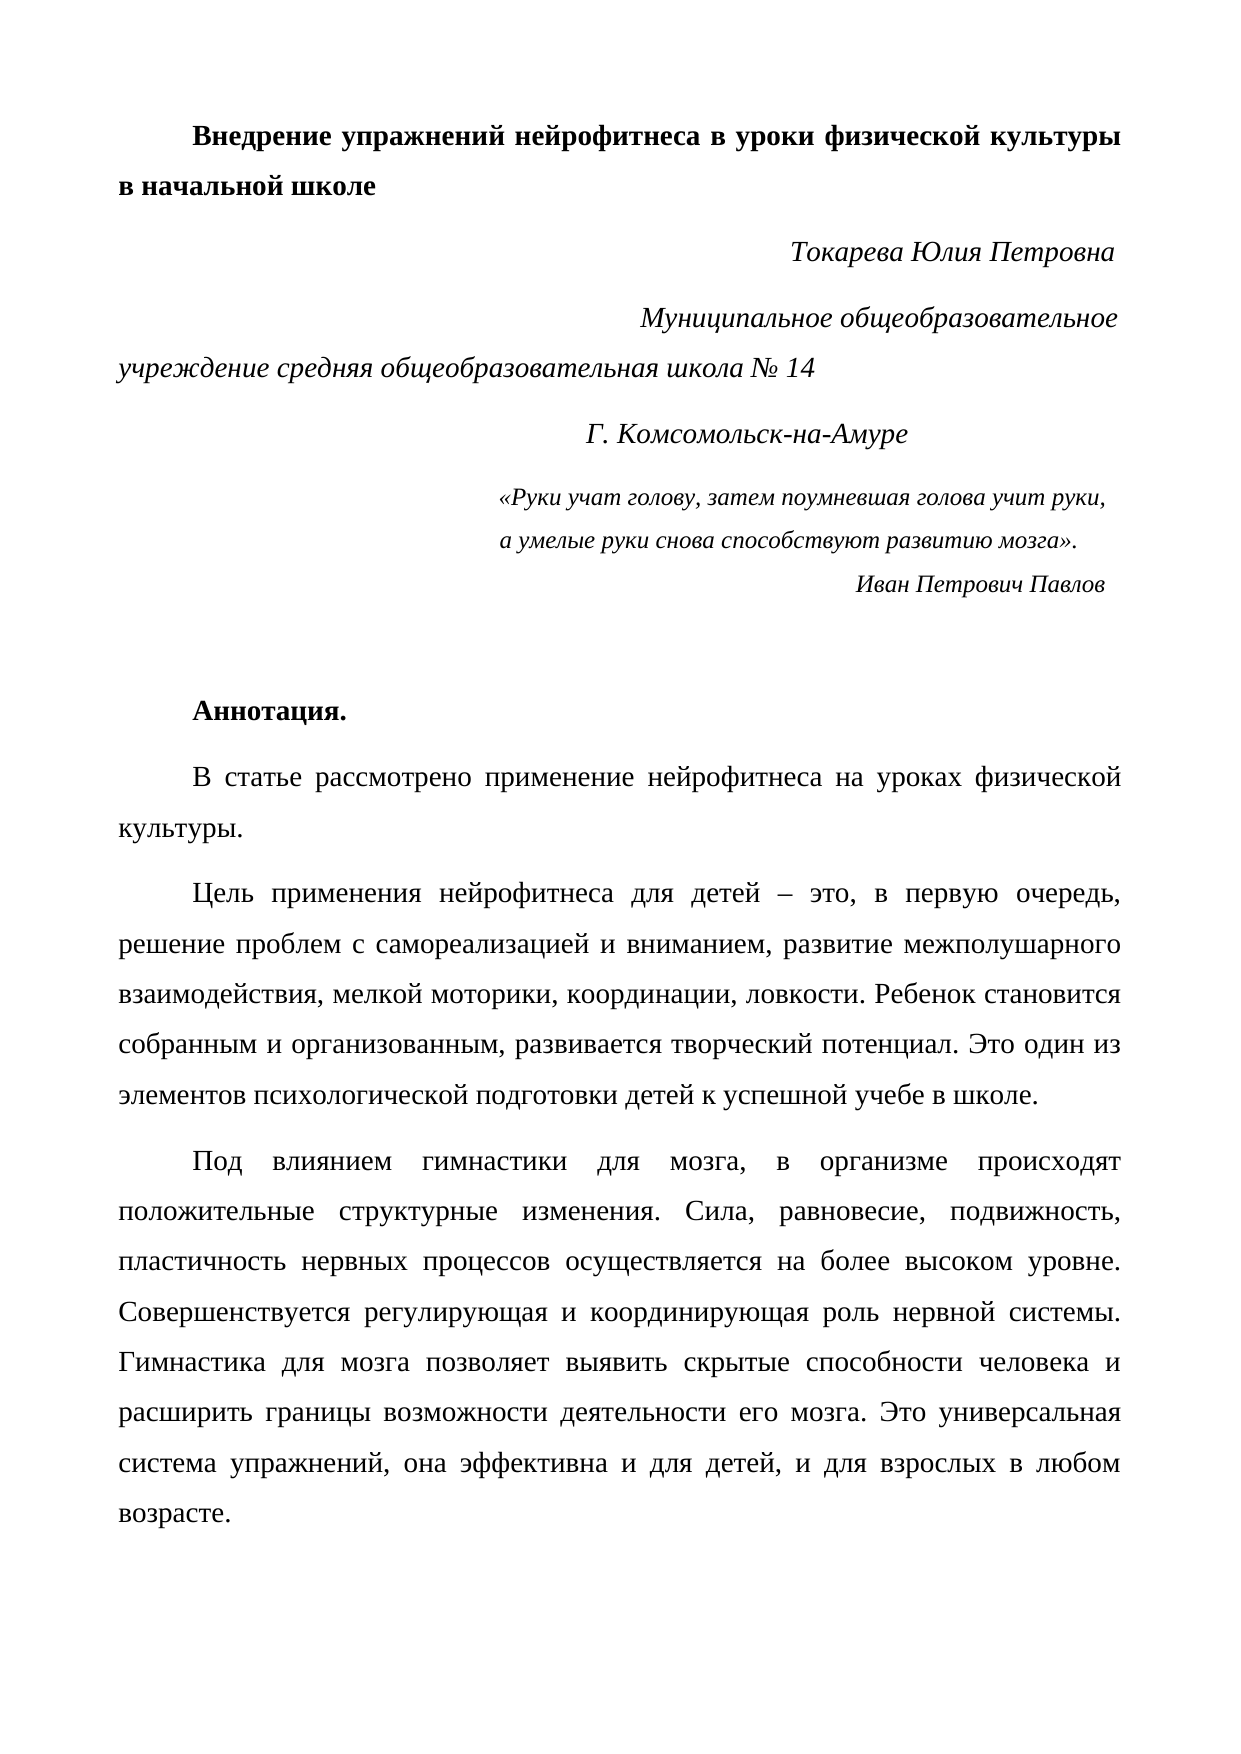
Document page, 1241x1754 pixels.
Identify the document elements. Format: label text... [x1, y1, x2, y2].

text Г. Комсомольск-на-Амуре [118, 417, 1122, 450]
text «Руки учат голову, затем поумневшая голова учит руки, а умелые руки снова способствуют развитию мозга». Иван Петрович Павлов [118, 482, 1122, 597]
text Цель применения нейрофитнеса для детей – это, в первую очередь, решение проблем с самореализацией и вниманием, развитие межполушарного взаимодействия, мелкой моторики, координации, ловкости. Ребенок становится собранным и организованным, развивается творческий потенциал. Это один из элементов психологической подготовки детей к успешной учебе в школе. [118, 876, 1122, 1110]
text Муниципальное общеобразовательное учреждение средняя общеобразовательная школа № 14 [118, 300, 1122, 384]
text Аннотация. [118, 693, 1122, 727]
text Под влиянием гимнастики для мозга, в организме происходят положительные структурные изменения. Сила, равновесие, подвижность, пластичность нервных процессов осуществляется на более высоком уровне. Совершенствуется регулирующая и координирующая роль нервной системы. Гимнастика для мозга позволяет выявить скрытые способности человека и расширить границы возможности деятельности его мозга. Это универсальная система упражнений, она эффективна и для детей, и для взрослых в любом возрасте. [118, 1143, 1122, 1528]
text В статье рассмотрено применение нейрофитнеса на уроках физической культуры. [118, 759, 1122, 843]
text Токарева Юлия Петровна [118, 234, 1122, 268]
text Внедрение упражнений нейрофитнеса в уроки физической культуры в начальной школе [118, 118, 1122, 202]
